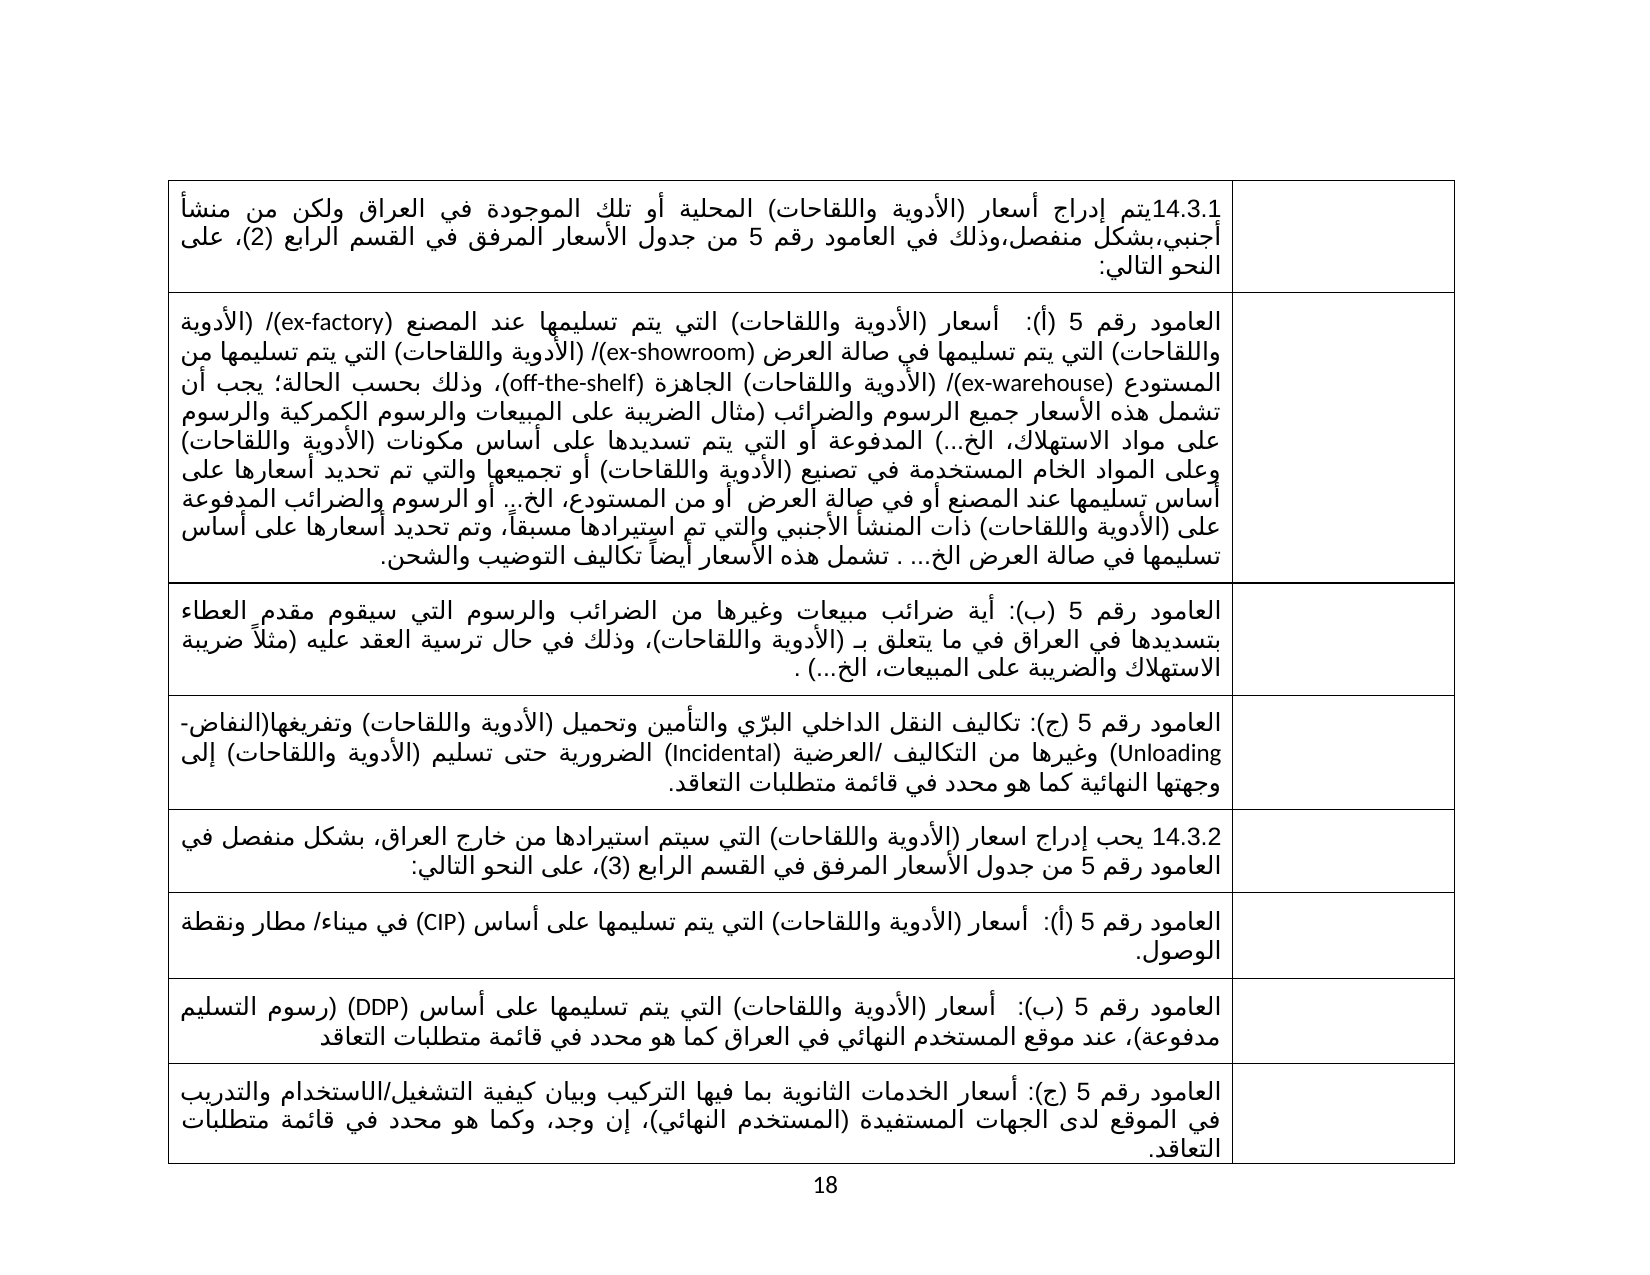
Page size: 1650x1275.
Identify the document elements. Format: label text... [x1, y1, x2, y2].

table_cell 14.3.2 يحب إدراج اسعار (الأدوية واللقاحات) التي سيتم استيرادها من خارج العراق، بشكل منفصل في العامود رقم 5 من جدول الأسعار المرفق في القسم الرابع (3)، على النحو التالي: [169, 810, 1232, 892]
table_cell [1233, 810, 1454, 892]
table_cell [1233, 696, 1454, 809]
table_cell العامود رقم 5 (أ): أسعار (الأدوية واللقاحات) التي يتم تسليمها على أساس (CIP) في ميناء/ مطار ونقطة الوصول. [169, 893, 1232, 978]
table_cell العامود رقم 5 (أ): أسعار (الأدوية واللقاحات) التي يتم تسليمها عند المصنع (ex-factory)/ (الأدوية واللقاحات) التي يتم تسليمها في صالة العرض (ex-showroom)/ (الأدوية واللقاحات) التي يتم تسليمها من المستودع (ex-warehouse)/ (الأدوية واللقاحات) الجاهزة (off-the-shelf)، وذلك بحسب الحالة؛ يجب أن تشمل هذه الأسعار جميع الرسوم والضرائب (مثال الضريبة على المبيعات والرسوم الكمركية والرسوم على مواد الاستهلاك، الخ...) المدفوعة أو التي يتم تسديدها على أساس مكونات (الأدوية واللقاحات) وعلى المواد الخام المستخدمة في تصنيع (الأدوية واللقاحات) أو تجميعها والتي تم تحديد أسعارها على أساس تسليمها عند المصنع أو في صالة العرض أو من المستودع، الخ... أو الرسوم والضرائب المدفوعة على (الأدوية واللقاحات) ذات المنشأ الأجنبي والتي تم استيرادها مسبقاً، وتم تحديد أسعارها على أساس تسليمها في صالة العرض الخ... . تشمل هذه الأسعار أيضاً تكاليف التوضيب والشحن. [169, 293, 1232, 582]
table_cell 14.3.1يتم إدراج أسعار (الأدوية واللقاحات) المحلية أو تلك الموجودة في العراق ولكن من منشأ أجنبي،بشكل منفصل،وذلك في العامود رقم 5 من جدول الأسعار المرفق في القسم الرابع (2)، على النحو التالي: [169, 181, 1232, 292]
table_cell [1233, 893, 1454, 978]
table_cell [1233, 293, 1454, 582]
table_cell [1233, 584, 1454, 695]
table_cell [1233, 979, 1454, 1063]
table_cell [169, 1064, 1232, 1163]
table_cell العامود رقم 5 (ب): أسعار (الأدوية واللقاحات) التي يتم تسليمها على أساس (DDP) (رسوم التسليم مدفوعة)، عند موقع المستخدم النهائي في العراق كما هو محدد في قائمة متطلبات التعاقد [169, 979, 1232, 1063]
table_cell العامود رقم 5 (ج): تكاليف النقل الداخلي البرّي والتأمين وتحميل (الأدوية واللقاحات) وتفريغها(النفاض-Unloading) وغيرها من التكاليف /العرضية (Incidental) الضرورية حتى تسليم (الأدوية واللقاحات) إلى وجهتها النهائية كما هو محدد في قائمة متطلبات التعاقد. [169, 696, 1232, 809]
table_cell العامود رقم 5 (ب): أية ضرائب مبيعات وغيرها من الضرائب والرسوم التي سيقوم مقدم العطاء بتسديدها في العراق في ما يتعلق بـ (الأدوية واللقاحات)، وذلك في حال ترسية العقد عليه (مثلاً ضريبة الاستهلاك والضريبة على المبيعات، الخ...) . [169, 584, 1232, 695]
table_cell [1233, 1064, 1454, 1163]
table_cell [1233, 181, 1454, 292]
